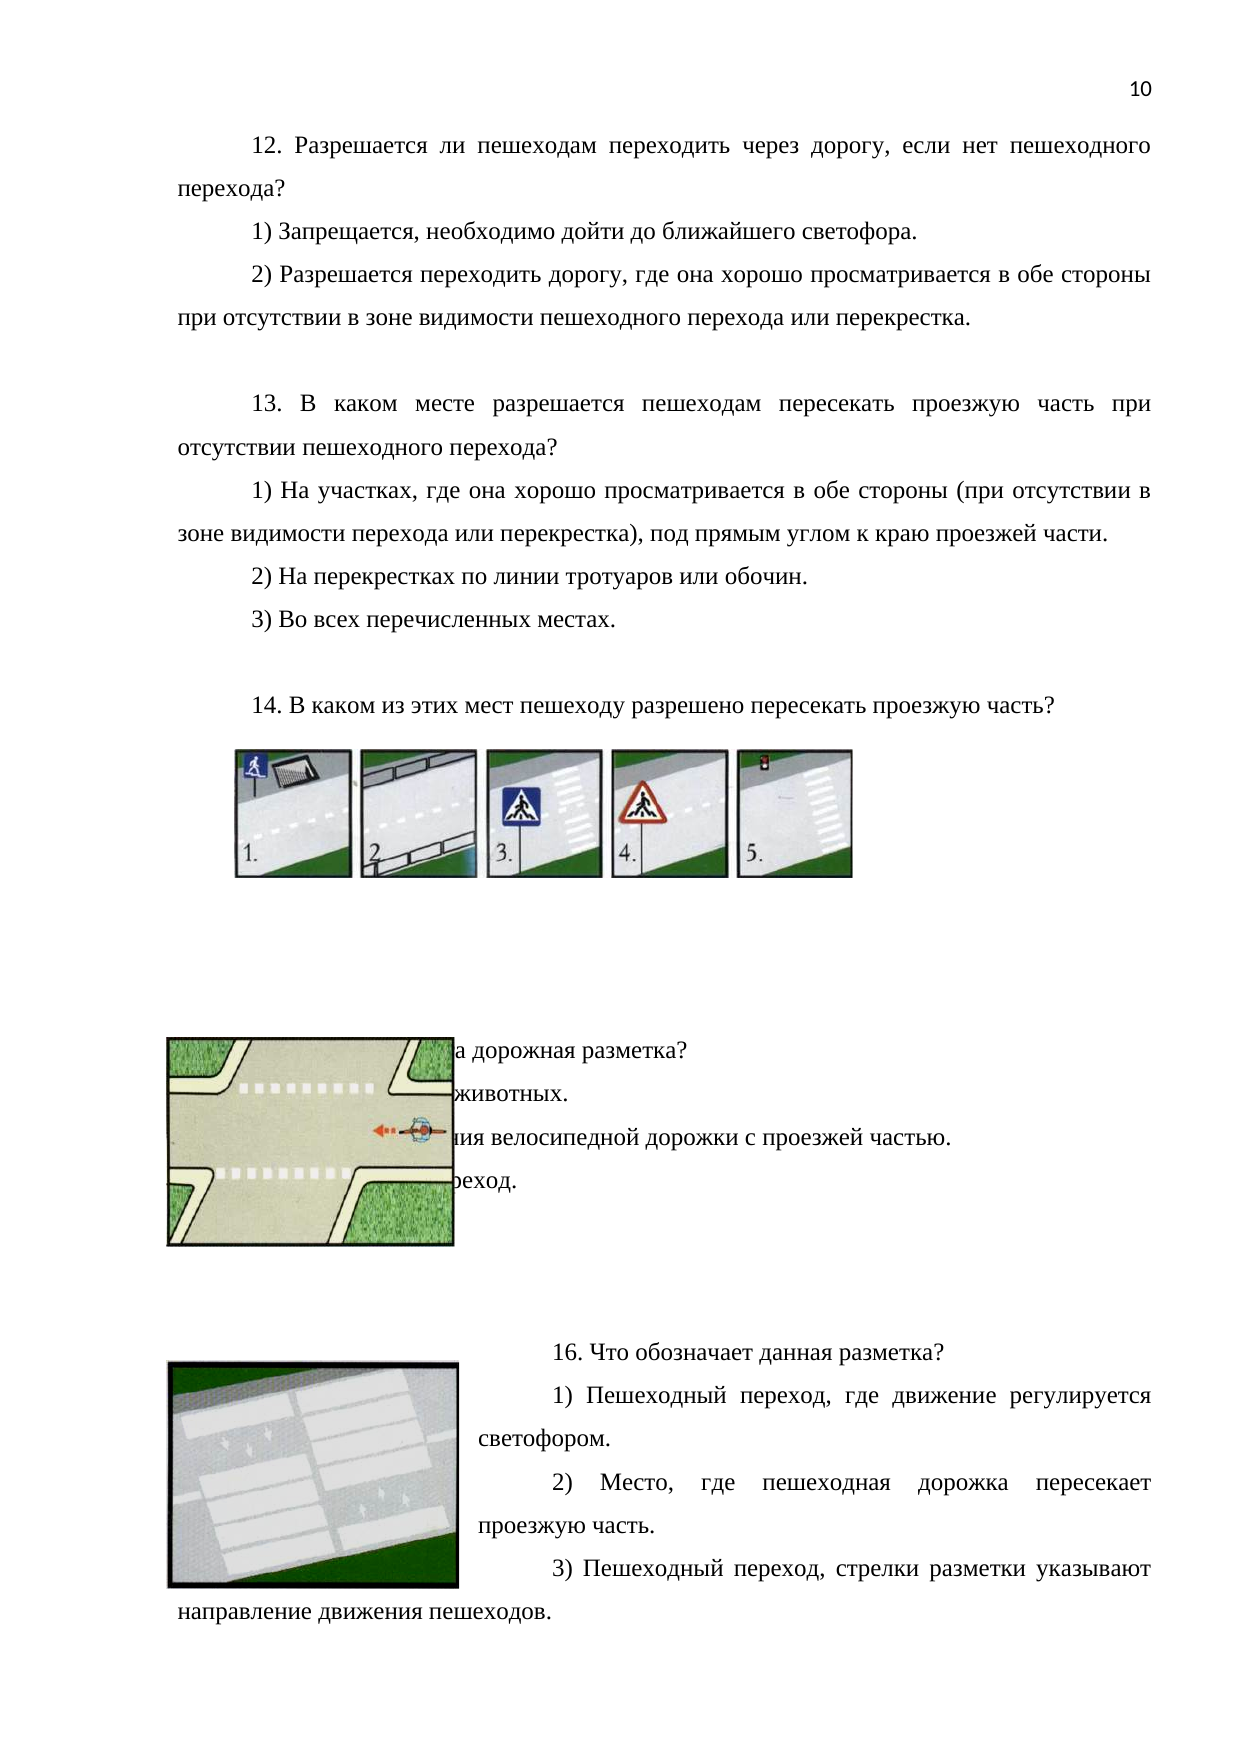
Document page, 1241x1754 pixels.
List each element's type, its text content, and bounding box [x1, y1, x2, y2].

text 1) Пешеходный переход, где движение регулируется светофором. [460, 1380, 1152, 1452]
picture [166, 1360, 460, 1589]
text 1) Место перегона животных. [455, 1078, 1152, 1107]
text 1) На участках, где она хорошо просматривается в обе стороны (при отсутствии в зоне видимости перехода или перекрестка), под прямым углом к краю проезжей части. [177, 475, 1152, 547]
text 2) Место, где пешеходная дорожка пересекает проезжую часть. [460, 1467, 1152, 1538]
text 16. Что обозначает данная разметка? [177, 1337, 1152, 1366]
picture [166, 1037, 455, 1247]
text 12. Разрешается ли пешеходам переходить через дорогу, если нет пешеходного перехода? [177, 130, 1152, 202]
text 3) Пешеходный переход, стрелки разметки указывают направление движения пешеходов. [177, 1553, 1152, 1625]
text 3) Пешеходный переход. [455, 1165, 1152, 1193]
text 13. В каком месте разрешается пешеходам пересекать проезжую часть при отсутствии пешеходного перехода? [177, 388, 1152, 460]
text 2) На перекрестках по линии тротуаров или обочин. [177, 561, 1152, 590]
text 2) Разрешается переходить дорогу, где она хорошо просматривается в обе стороны при отсутствии в зоне видимости пешеходного перехода или перекрестка. [177, 259, 1152, 331]
text 2) Место пересечения велосипедной дорожки с проезжей частью. [455, 1122, 1152, 1150]
text 1) Запрещается, необходимо дойти до ближайшего светофора. [177, 216, 1152, 245]
text 15. Что означает эта дорожная разметка? [177, 1035, 1152, 1064]
picture [234, 749, 853, 878]
text 14. В каком из этих мест пешеходу разрешено пересекать проезжую часть? [177, 690, 1152, 719]
text 3) Во всех перечисленных местах. [177, 604, 1152, 633]
